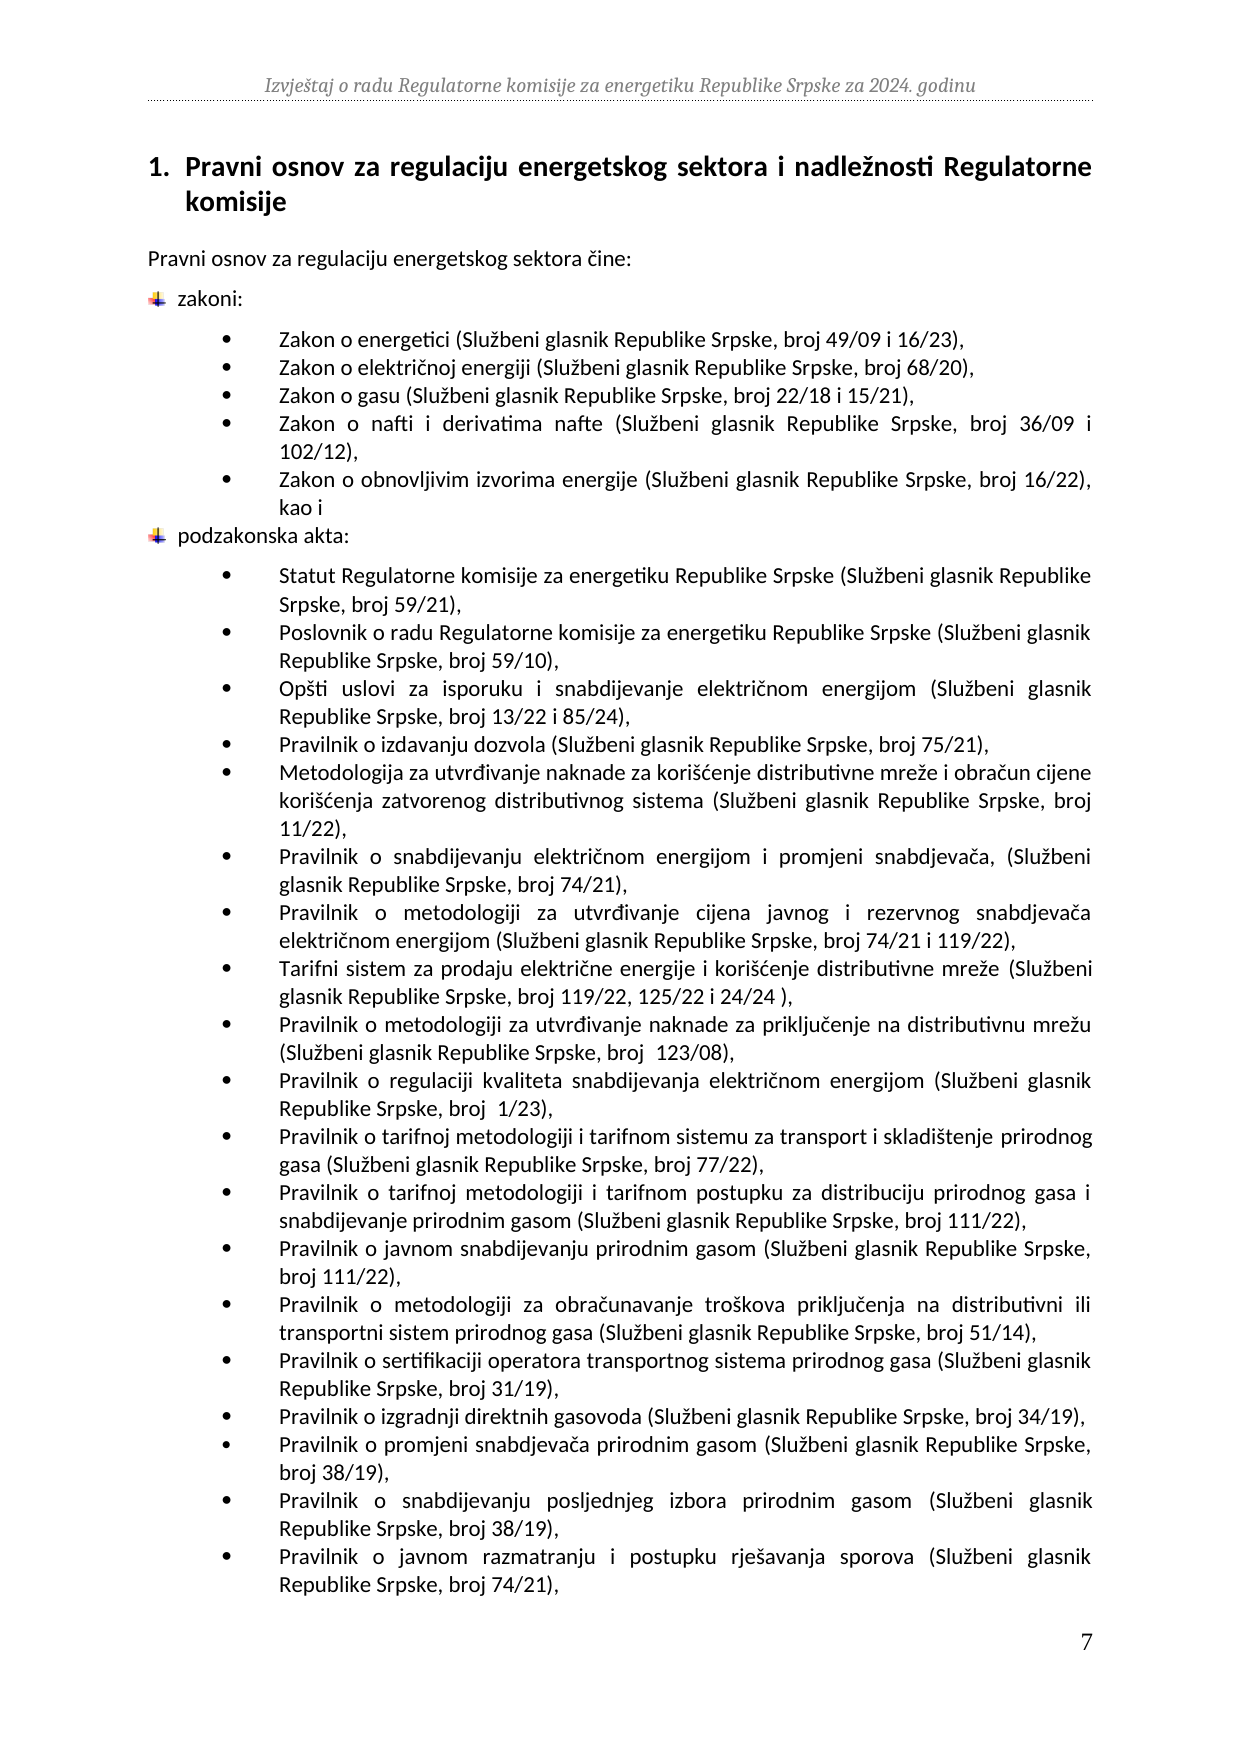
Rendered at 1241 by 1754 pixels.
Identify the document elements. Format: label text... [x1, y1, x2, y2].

list Zakon o obnovljivim izvorima energije (Službeni glasnik Republike Srpske, broj 16/22), kao i [223, 465, 1093, 521]
list Metodologija za utvrđivanje naknade za korišćenje distributivne mreže i obračun cijene korišćenja zatvorenog distributivnog sistema (Službeni glasnik Republike Srpske, broj 11/22), [223, 758, 1093, 842]
list Pravilnik o regulaciji kvaliteta snabdijevanja električnom energijom (Službeni glasnik Republike Srpske, broj 1/23), [223, 1066, 1093, 1122]
text Pravni osnov za regulaciju energetskog sektora čine: [148, 244, 1093, 272]
list Pravilnik o metodologiji za obračunavanje troškova priključenja na distributivni ili transportni sistem prirodnog gasa (Službeni glasnik Republike Srpske, broj 51/14), [223, 1290, 1093, 1346]
list Zakon o nafti i derivatima nafte (Službeni glasnik Republike Srpske, broj 36/09 i 102/12), [223, 409, 1093, 465]
list Pravilnik o snabdijevanju električnom energijom i promjeni snabdjevača, (Službeni glasnik Republike Srpske, broj 74/21), [223, 842, 1093, 898]
list Pravilnik o metodologiji za utvrđivanje cijena javnog i rezervnog snabdjevača električnom energijom (Službeni glasnik Republike Srpske, broj 74/21 i 119/22), [223, 898, 1093, 954]
picture [148, 526, 166, 544]
list podzakonska akta: [148, 521, 1093, 549]
list Pravilnik o metodologiji za utvrđivanje naknade za priključenje na distributivnu mrežu (Službeni glasnik Republike Srpske, broj 123/08), [223, 1010, 1093, 1066]
list Opšti uslovi za isporuku i snabdijevanje električnom energijom (Službeni glasnik Republike Srpske, broj 13/22 i 85/24), [223, 674, 1093, 730]
list zakoni: [148, 284, 1093, 312]
list Zakon o električnoj energiji (Službeni glasnik Republike Srpske, broj 68/20), [223, 353, 1093, 381]
list Pravilnik o javnom snabdijevanju prirodnim gasom (Službeni glasnik Republike Srpske, broj 111/22), [223, 1234, 1093, 1290]
list Pravilnik o izgradnji direktnih gasovoda (Službeni glasnik Republike Srpske, broj 34/19), [223, 1402, 1093, 1430]
list Poslovnik o radu Regulatorne komisije za energetiku Republike Srpske (Službeni glasnik Republike Srpske, broj 59/10), [223, 618, 1093, 674]
list Pravilnik o javnom razmatranju i postupku rješavanja sporova (Službeni glasnik Republike Srpske, broj 74/21), [223, 1542, 1093, 1598]
subtitle Pravni osnov za regulaciju energetskog sektora i nadležnosti Regulatorne komisije [148, 148, 1093, 219]
list Pravilnik o promjeni snabdjevača prirodnim gasom (Službeni glasnik Republike Srpske, broj 38/19), [223, 1430, 1093, 1486]
list Pravilnik o snabdijevanju posljednjeg izbora prirodnim gasom (Službeni glasnik Republike Srpske, broj 38/19), [223, 1486, 1093, 1542]
list Pravilnik o sertifikaciji operatora transportnog sistema prirodnog gasa (Službeni glasnik Republike Srpske, broj 31/19), [223, 1346, 1093, 1402]
list Statut Regulatorne komisije za energetiku Republike Srpske (Službeni glasnik Republike Srpske, broj 59/21), [223, 562, 1093, 618]
list Pravilnik o tarifnoj metodologiji i tarifnom sistemu za transport i skladištenje prirodnog gasa (Službeni glasnik Republike Srpske, broj 77/22), [223, 1122, 1093, 1178]
list Pravilnik o izdavanju dozvola (Službeni glasnik Republike Srpske, broj 75/21), [223, 730, 1093, 758]
list Zakon o gasu (Službeni glasnik Republike Srpske, broj 22/18 i 15/21), [223, 381, 1093, 409]
picture [148, 290, 166, 307]
list Pravilnik o tarifnoj metodologiji i tarifnom postupku za distribuciju prirodnog gasa i snabdijevanje prirodnim gasom (Službeni glasnik Republike Srpske, broj 111/22), [223, 1178, 1093, 1234]
list Tarifni sistem za prodaju električne energije i korišćenje distributivne mreže (Službeni glasnik Republike Srpske, broj 119/22, 125/22 i 24/24 ), [223, 954, 1093, 1010]
list Zakon o energetici (Službeni glasnik Republike Srpske, broj 49/09 i 16/23), [223, 325, 1093, 353]
